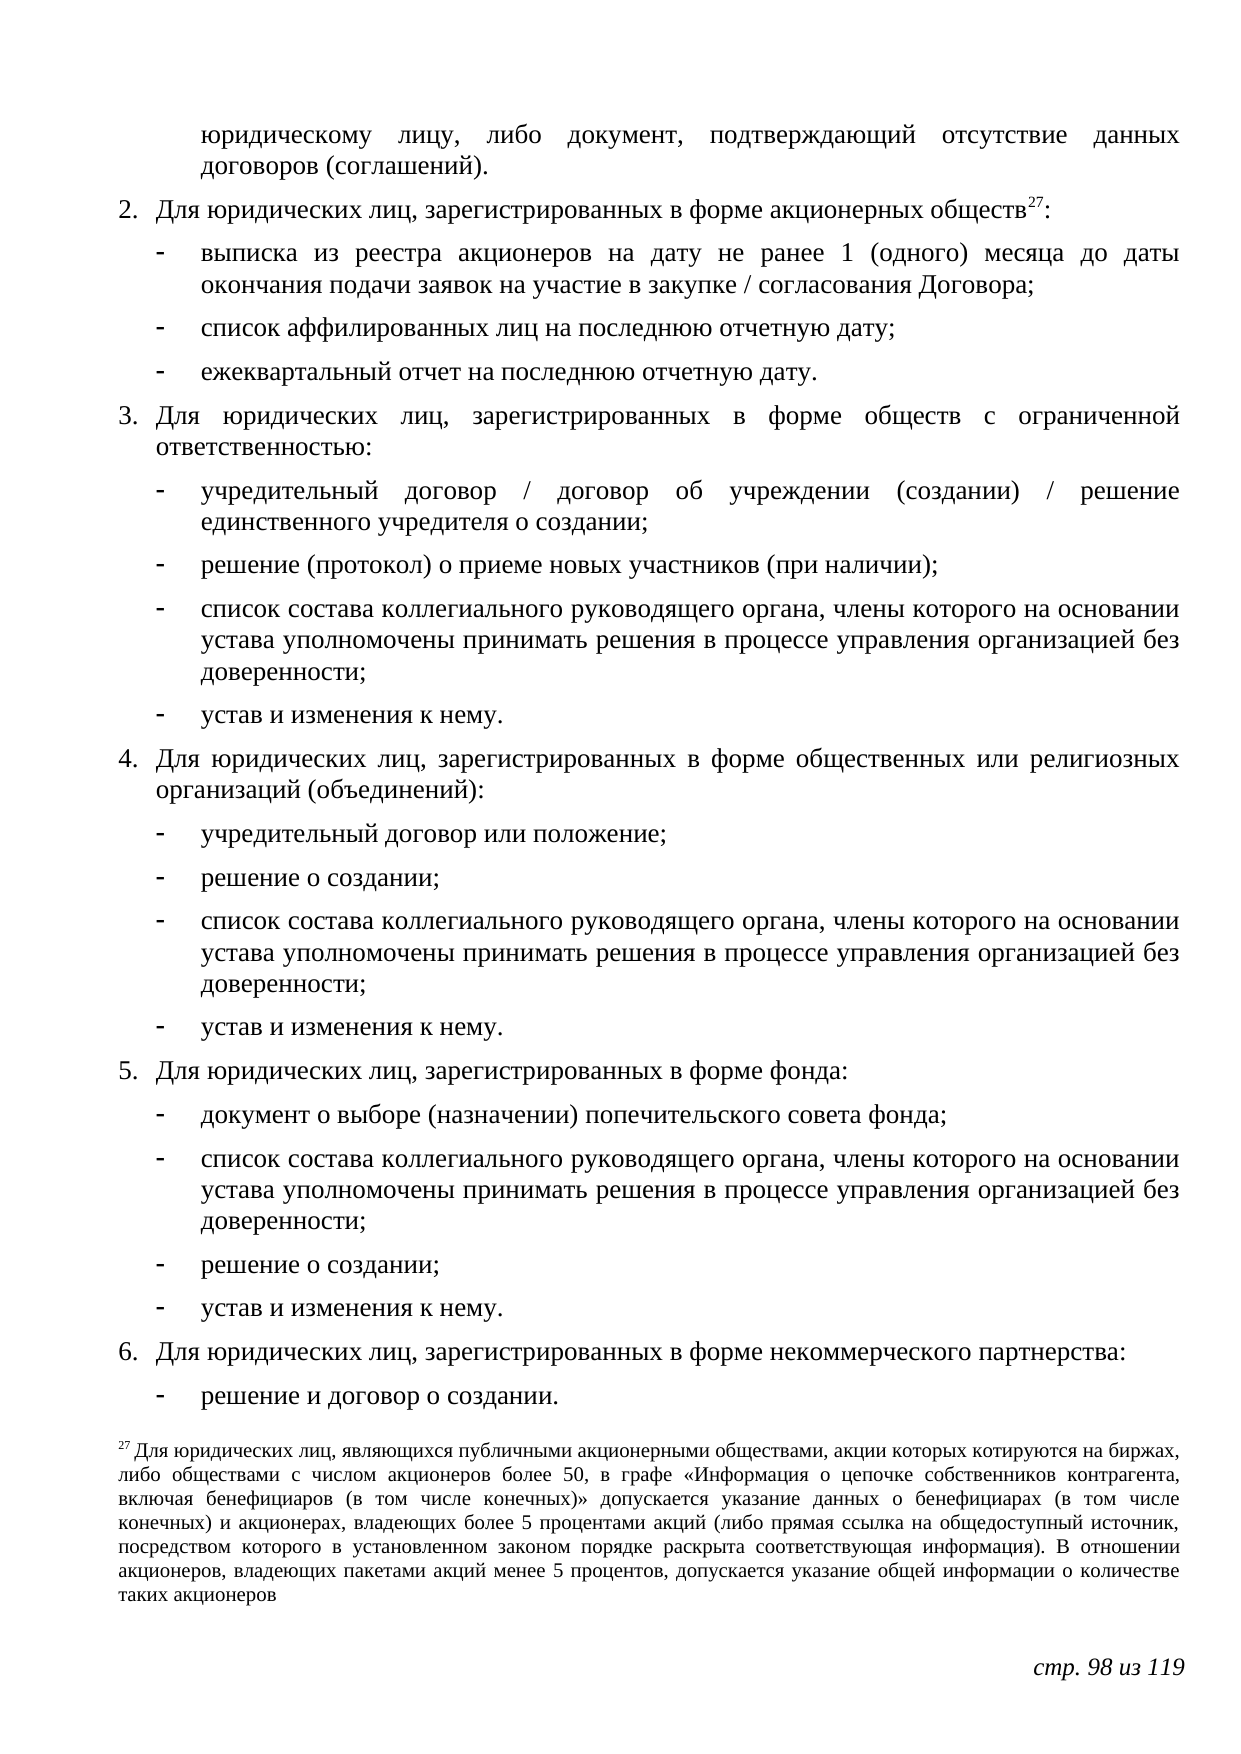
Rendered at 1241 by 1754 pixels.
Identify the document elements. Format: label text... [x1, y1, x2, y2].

list решение о создании; [156, 861, 1181, 892]
list устав и изменения к нему. [156, 698, 1181, 730]
list учредительный договор / договор об учреждении (создании) / решение единственного учредителя о создании; [156, 474, 1181, 536]
list Для юридических лиц, зарегистрированных в форме некоммерческого партнерства: [118, 1335, 1181, 1366]
list документ о выборе (назначении) попечительского совета фонда; [156, 1098, 1181, 1129]
list список состава коллегиального руководящего органа, члены которого на основании устава уполномочены принимать решения в процессе управления организацией без доверенности; [156, 592, 1181, 686]
list Для юридических лиц, зарегистрированных в форме общественных или религиозных организаций (объединений): [118, 742, 1181, 804]
list устав и изменения к нему. [156, 1291, 1181, 1323]
list Для юридических лиц, зарегистрированных в форме фонда: [118, 1054, 1181, 1085]
list устав и изменения к нему. [156, 1011, 1181, 1042]
list Для юридических лиц, зарегистрированных в форме обществ с ограниченной ответственностью: [118, 399, 1181, 461]
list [156, 118, 1181, 180]
list список аффилированных лиц на последнюю отчетную дату; [156, 311, 1181, 343]
list список состава коллегиального руководящего органа, члены которого на основании устава уполномочены принимать решения в процессе управления организацией без доверенности; [156, 904, 1181, 998]
list ежеквартальный отчет на последнюю отчетную дату. [156, 355, 1181, 386]
list учредительный договор или положение; [156, 817, 1181, 848]
list Для юридических лиц, зарегистрированных в форме акционерных обществ: [118, 193, 1181, 224]
list выписка из реестра акционеров на дату не ранее 1 (одного) месяца до даты окончания подачи заявок на участие в закупке / согласования Договора; [156, 237, 1181, 299]
list решение (протокол) о приеме новых участников (при наличии); [156, 549, 1181, 580]
list решение о создании; [156, 1248, 1181, 1279]
list список состава коллегиального руководящего органа, члены которого на основании устава уполномочены принимать решения в процессе управления организацией без доверенности; [156, 1142, 1181, 1235]
list решение и договор о создании. [156, 1379, 1181, 1410]
